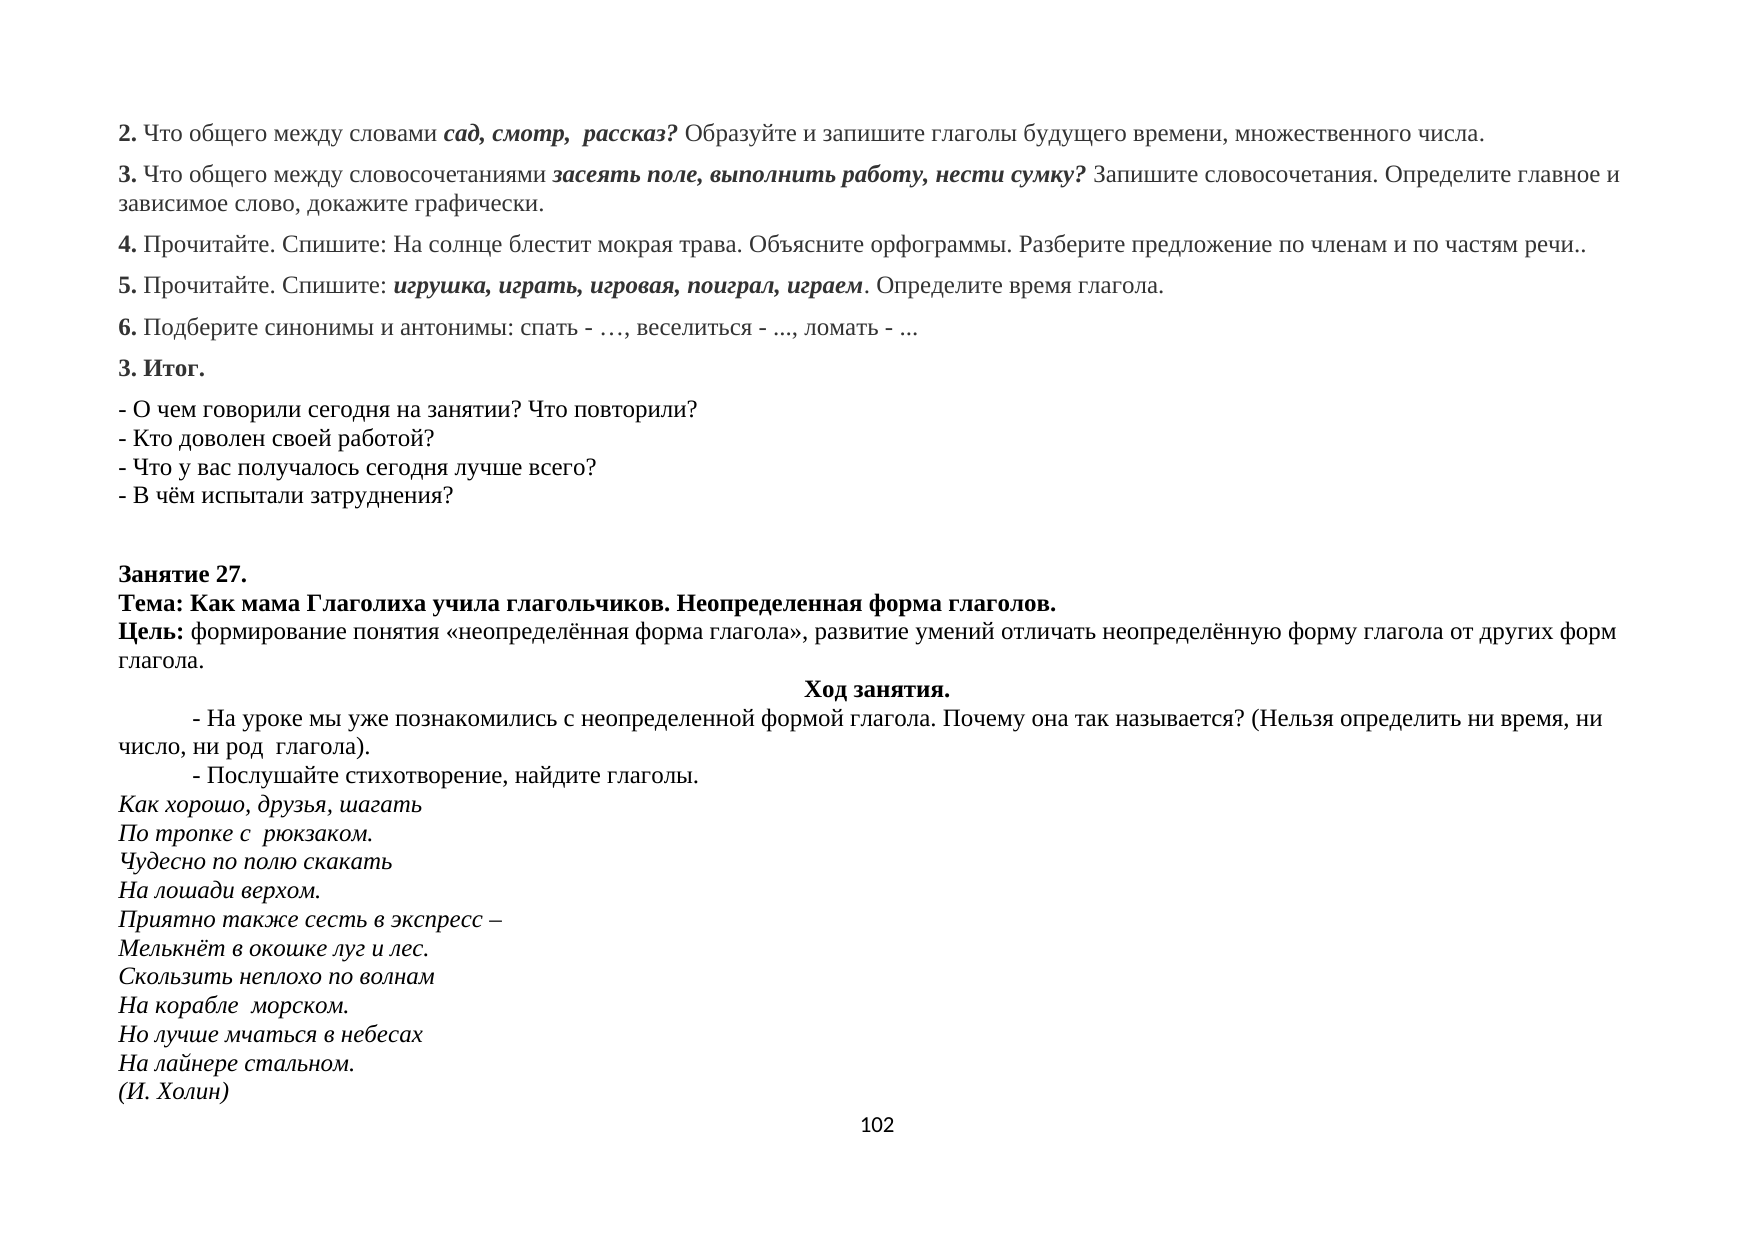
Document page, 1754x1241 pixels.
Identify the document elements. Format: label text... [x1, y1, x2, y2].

text Занятие 27. [118, 559, 1636, 588]
text (И. Холин) [118, 1076, 1636, 1105]
text 4. Прочитайте. Спишите: На солнце блестит мокрая трава. Объясните орфограммы. Разберите предложение по членам и по частям речи.. [118, 229, 1636, 258]
text На лошади верхом. [118, 875, 1636, 904]
text Чудесно по полю скакать [118, 846, 1636, 875]
text Как хорошо, друзья, шагать [118, 789, 1636, 818]
text - О чем говорили сегодня на занятии? Что повторили? [118, 394, 1636, 423]
text Но лучше мчаться в небесах [118, 1019, 1636, 1048]
text - Кто доволен своей работой? [118, 423, 1636, 452]
text 3. Что общего между словосочетаниями засеять поле, выполнить работу, нести сумку? Запишите словосочетания. Определите главное и зависимое слово, докажите графически. [118, 159, 1636, 217]
text Приятно также сесть в экспресс – [118, 904, 1636, 933]
text По тропке с рюкзаком. [118, 818, 1636, 846]
text 5. Прочитайте. Спишите: игрушка, играть, игровая, поиграл, играем. Определите время глагола. [118, 271, 1636, 299]
text - В чём испытали затруднения? [118, 481, 1636, 509]
text Ход занятия. [118, 674, 1636, 703]
text - На уроке мы уже познакомились с неопределенной формой глагола. Почему она так называется? (Нельзя определить ни время, ни число, ни род глагола). [118, 703, 1636, 760]
text - Что у вас получалось сегодня лучше всего? [118, 452, 1636, 481]
text 6. Подберите синонимы и антонимы: спать - …, веселиться - ..., ломать - ... [118, 312, 1636, 341]
text Мелькнёт в окошке луг и лес. [118, 933, 1636, 961]
text Тема: Как мама Глаголиха учила глагольчиков. Неопределенная форма глаголов. [118, 588, 1636, 616]
text 3. Итог. [118, 353, 1636, 382]
text Скользить неплохо по волнам [118, 961, 1636, 990]
text 2. Что общего между словами сад, смотр, рассказ? Образуйте и запишите глаголы будущего времени, множественного числа. [118, 118, 1636, 147]
text Цель: формирование понятия «неопределённая форма глагола», развитие умений отличать неопределённую форму глагола от других форм глагола. [118, 616, 1636, 674]
text На корабле морском. [118, 990, 1636, 1019]
text На лайнере стальном. [118, 1048, 1636, 1076]
text - Послушайте стихотворение, найдите глаголы. [118, 760, 1636, 789]
